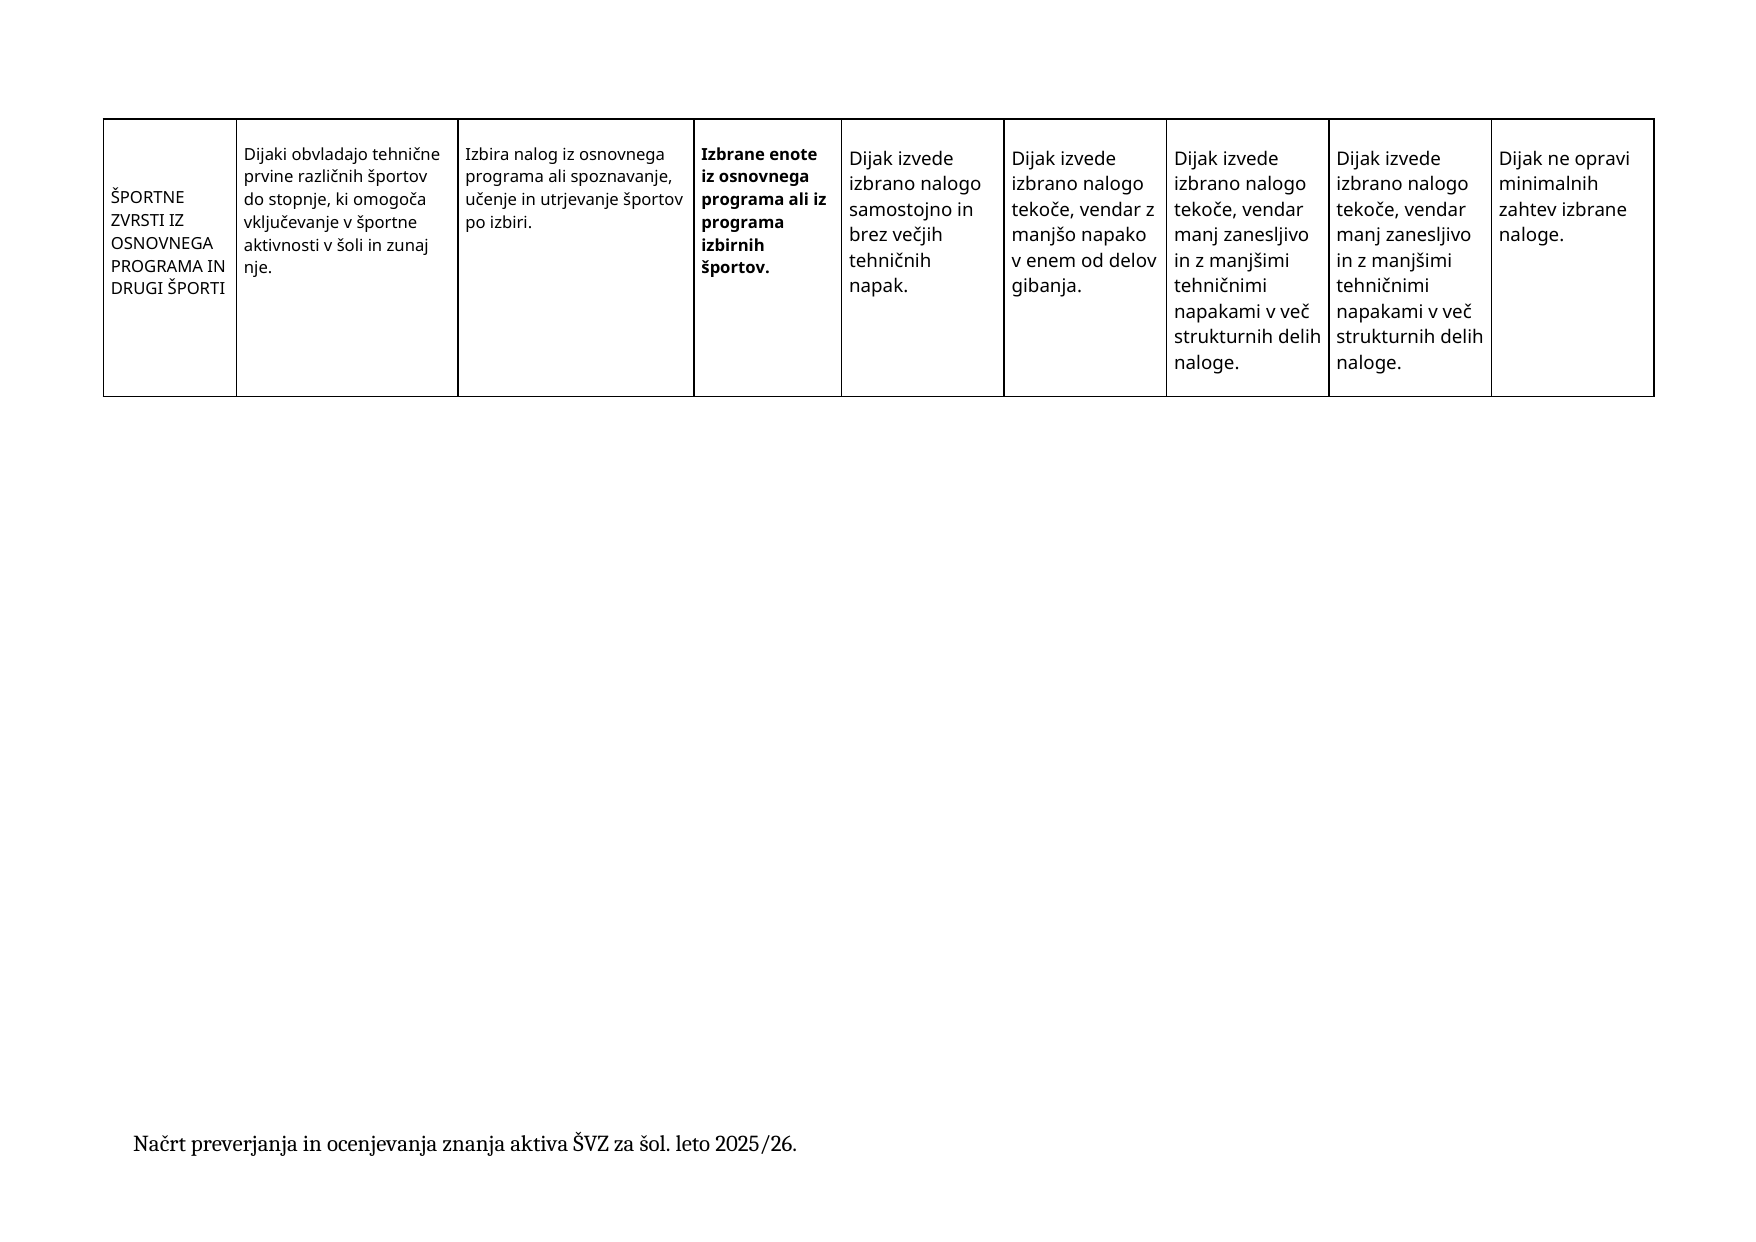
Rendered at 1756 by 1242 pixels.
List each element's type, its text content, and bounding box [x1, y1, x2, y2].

table_cell Dijak izvede izbrano nalogo tekoče, vendar manj zanesljivo in z manjšimi tehničnimi napakami v več strukturnih delih naloge. [1167, 120, 1328, 396]
table_cell Izbrane enote iz osnovnega programa ali iz programa izbirnih športov. [695, 120, 841, 396]
table_cell Dijak izvede izbrano nalogo tekoče, vendar manj zanesljivo in z manjšimi tehničnimi napakami v več strukturnih delih naloge. [1330, 120, 1491, 396]
table_cell Izbira nalog iz osnovnega programa ali spoznavanje, učenje in utrjevanje športov po izbiri. [459, 120, 693, 396]
table_cell Dijak izvede izbrano nalogo samostojno in brez večjih tehničnih napak. [842, 120, 1003, 396]
table_cell ŠPORTNE ZVRSTI IZ OSNOVNEGA PROGRAMA IN DRUGI ŠPORTI [104, 120, 236, 396]
table_cell Dijaki obvladajo tehnične prvine različnih športov do stopnje, ki omogoča vključevanje v športne aktivnosti v šoli in zunaj nje. [237, 120, 457, 396]
table_cell Dijak ne opravi minimalnih zahtev izbrane naloge. [1492, 120, 1653, 396]
table_cell Dijak izvede izbrano nalogo tekoče, vendar z manjšo napako v enem od delov gibanja. [1005, 120, 1166, 396]
